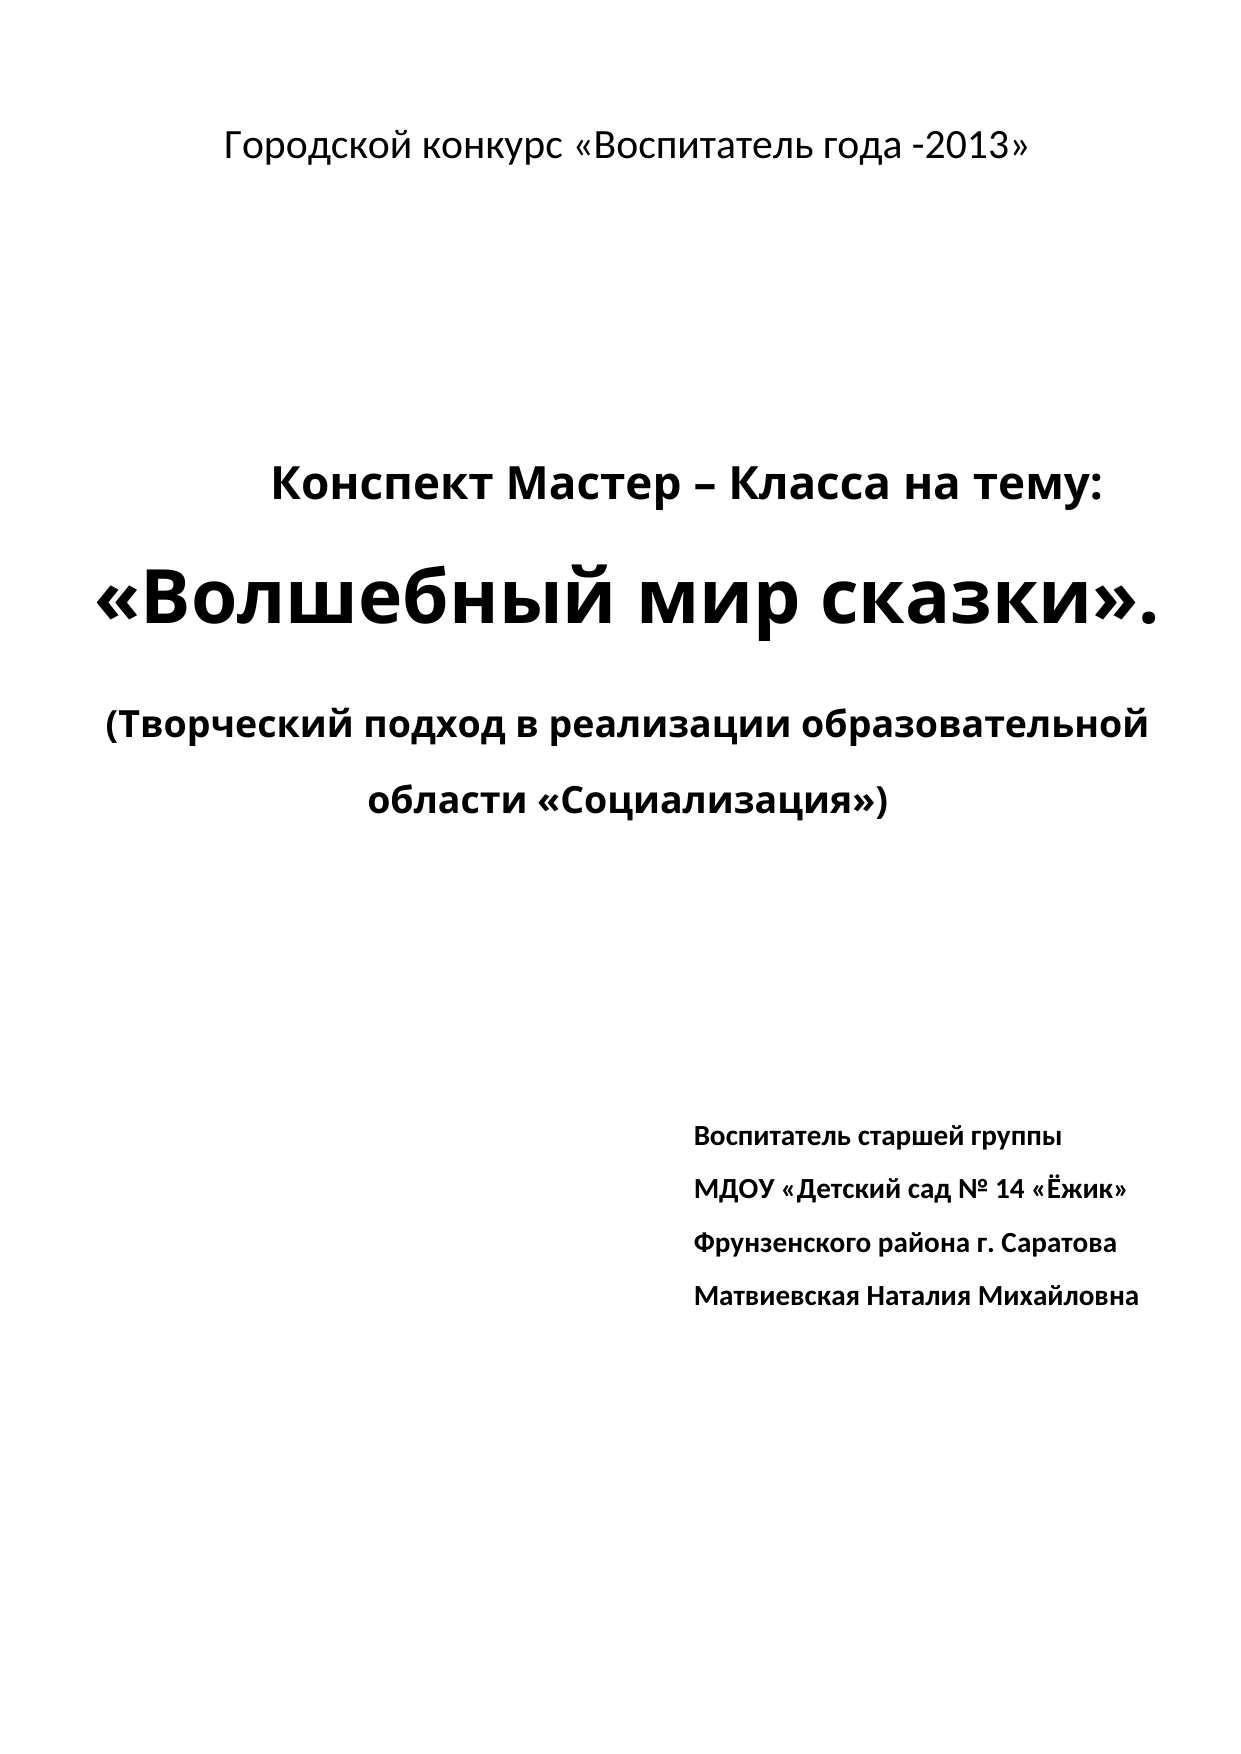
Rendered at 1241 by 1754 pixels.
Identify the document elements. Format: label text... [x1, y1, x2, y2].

text «Волшебный мир сказки». [59, 544, 1196, 646]
text Городской конкурс «Воспитатель года -2013» [59, 118, 1196, 169]
text МДОУ «Детский сад № 14 «Ёжик» [693, 1171, 1196, 1206]
text Матвиевская Наталия Михайловна [693, 1277, 1196, 1313]
text Конспект Мастер – Класса на тему: [177, 450, 1196, 512]
text (Творческий подход в реализации образовательной области «Социализация») [59, 697, 1196, 824]
text Фрунзенского района г. Саратова [693, 1224, 1196, 1260]
text Воспитатель старшей группы [693, 1117, 1196, 1153]
